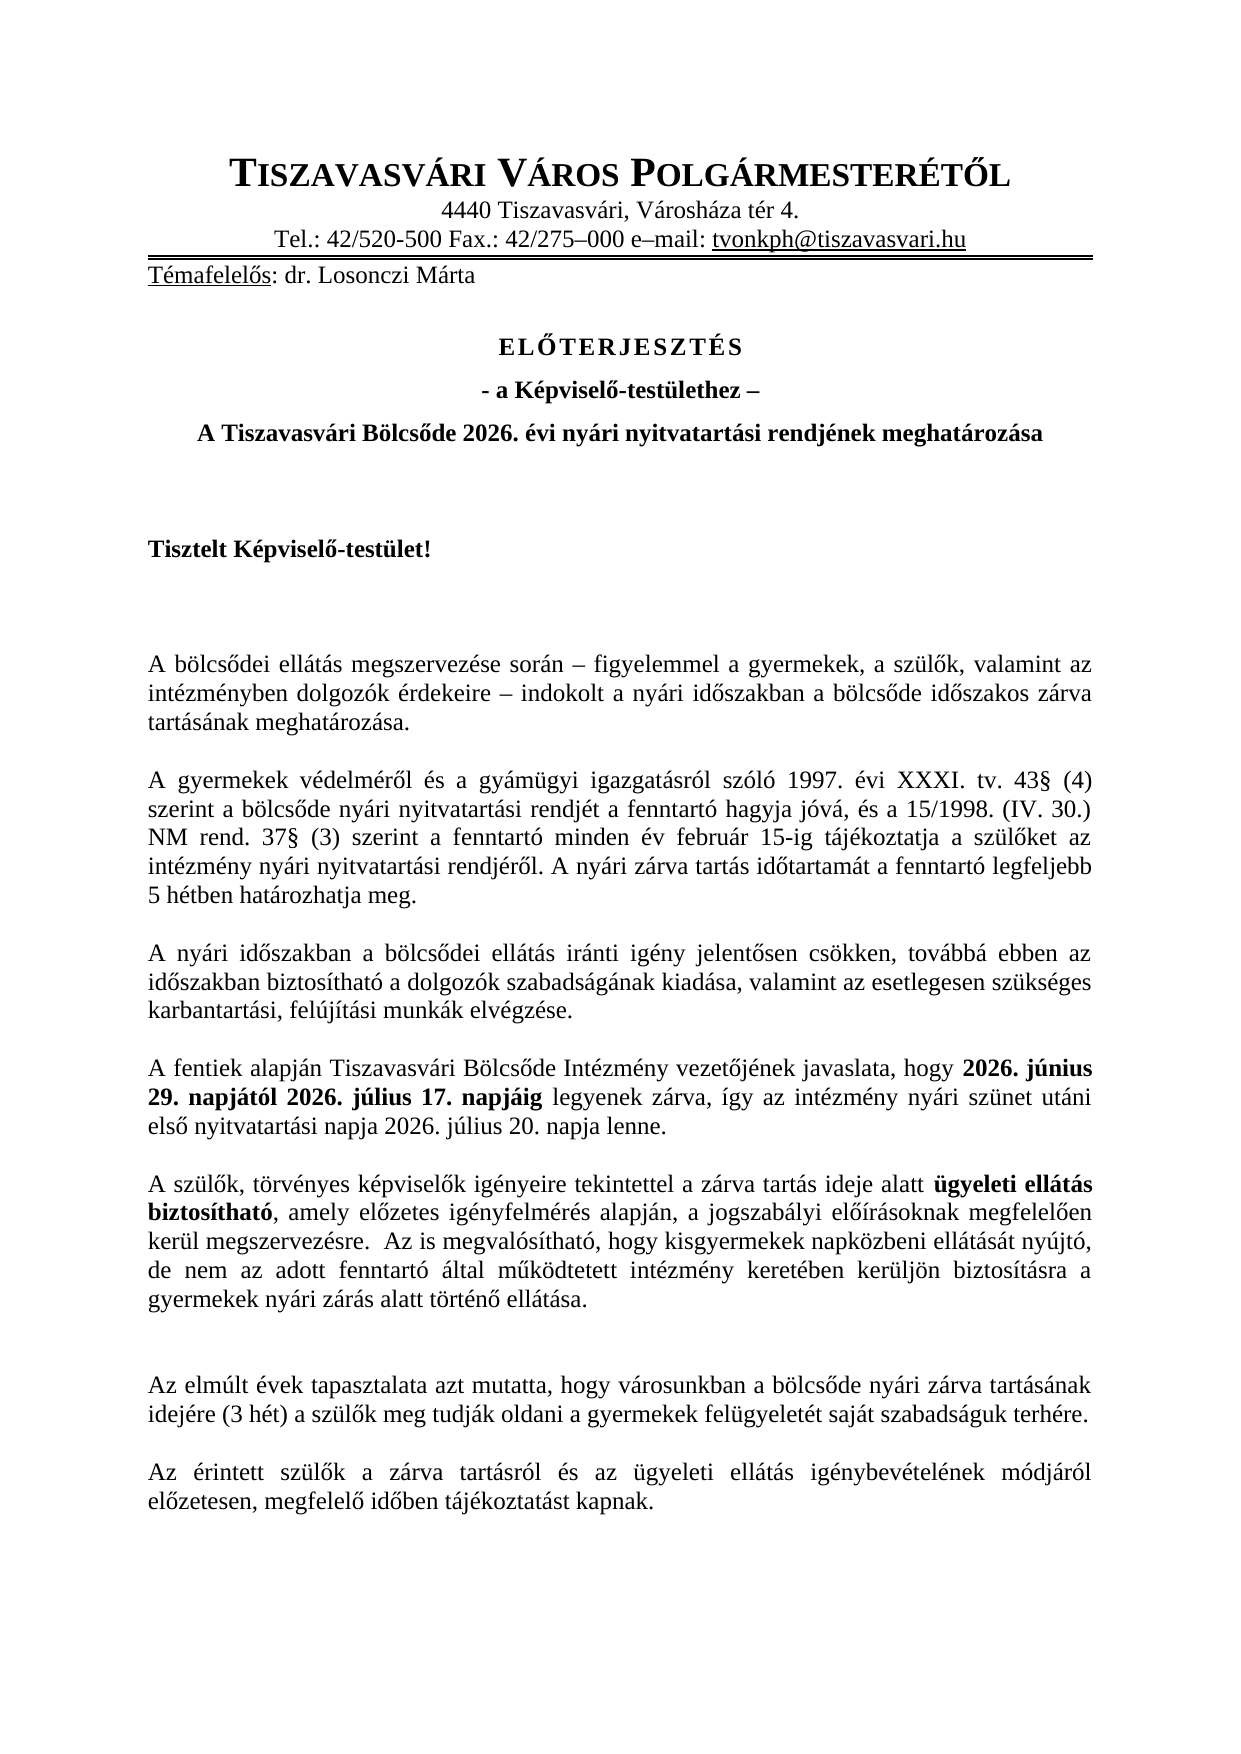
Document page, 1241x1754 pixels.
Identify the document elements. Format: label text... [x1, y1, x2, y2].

text ELŐTERJESZTÉS [148, 332, 1093, 360]
text - a Képviselő-testülethez – [148, 375, 1093, 403]
text A nyári időszakban a bölcsődei ellátás iránti igény jelentősen csökken, továbbá ebben az időszakban biztosítható a dolgozók szabadságának kiadása, valamint az esetlegesen szükséges karbantartási, felújítási munkák elvégzése. [148, 938, 1093, 1024]
text Az elmúlt évek tapasztalata azt mutatta, hogy városunkban a bölcsőde nyári zárva tartásának idejére (3 hét) a szülők meg tudják oldani a gyermekek felügyeletét saját szabadságuk terhére. [148, 1370, 1093, 1428]
text 4440 Tiszavasvári, Városháza tér 4. [148, 196, 1093, 224]
text A bölcsődei ellátás megszervezése során – figyelemmel a gyermekek, a szülők, valamint az intézményben dolgozók érdekeire – indokolt a nyári időszakban a bölcsőde időszakos zárva tartásának meghatározása. [148, 649, 1093, 736]
text Témafelelős: dr. Losonczi Márta [148, 260, 1093, 288]
text A szülők, törvényes képviselők igényeire tekintettel a zárva tartás ideje alatt ügyeleti ellátás biztosítható, amely előzetes igényfelmérés alapján, a jogszabályi előírásoknak megfelelően kerül megszervezésre. Az is megvalósítható, hogy kisgyermekek napközbeni ellátását nyújtó, de nem az adott fenntartó által működtetett intézmény keretében kerüljön biztosításra a gyermekek nyári zárás alatt történő ellátása. [148, 1169, 1093, 1312]
text Tel.: 42/520-500 Fax.: 42/275–000 e–mail: tvonkph@tiszavasvari.hu [148, 224, 1093, 255]
text A fentiek alapján Tiszavasvári Bölcsőde Intézmény vezetőjének javaslata, hogy 2026. június 29. napjától 2026. július 17. napjáig legyenek zárva, így az intézmény nyári szünet utáni első nyitvatartási napja 2026. július 20. napja lenne. [148, 1053, 1093, 1139]
text A gyermekek védelméről és a gyámügyi igazgatásról szóló 1997. évi XXXI. tv. 43§ (4) szerint a bölcsőde nyári nyitvatartási rendjét a fenntartó hagyja jóvá, és a 15/1998. (IV. 30.) NM rend. 37§ (3) szerint a fenntartó minden év február 15-ig tájékoztatja a szülőket az intézmény nyári nyitvatartási rendjéről. A nyári zárva tartás időtartamát a fenntartó legfeljebb 5 hétben határozhatja meg. [148, 765, 1093, 909]
text Tiszavasvári Város Polgármesterétől [148, 148, 1093, 196]
text Az érintett szülők a zárva tartásról és az ügyeleti ellátás igénybevételének módjáról előzetesen, megfelelő időben tájékoztatást kapnak. [148, 1457, 1093, 1514]
text Tisztelt Képviselő-testület! [148, 534, 1093, 562]
text A Tiszavasvári Bölcsőde 2026. évi nyári nyitvatartási rendjének meghatározása [148, 418, 1093, 447]
